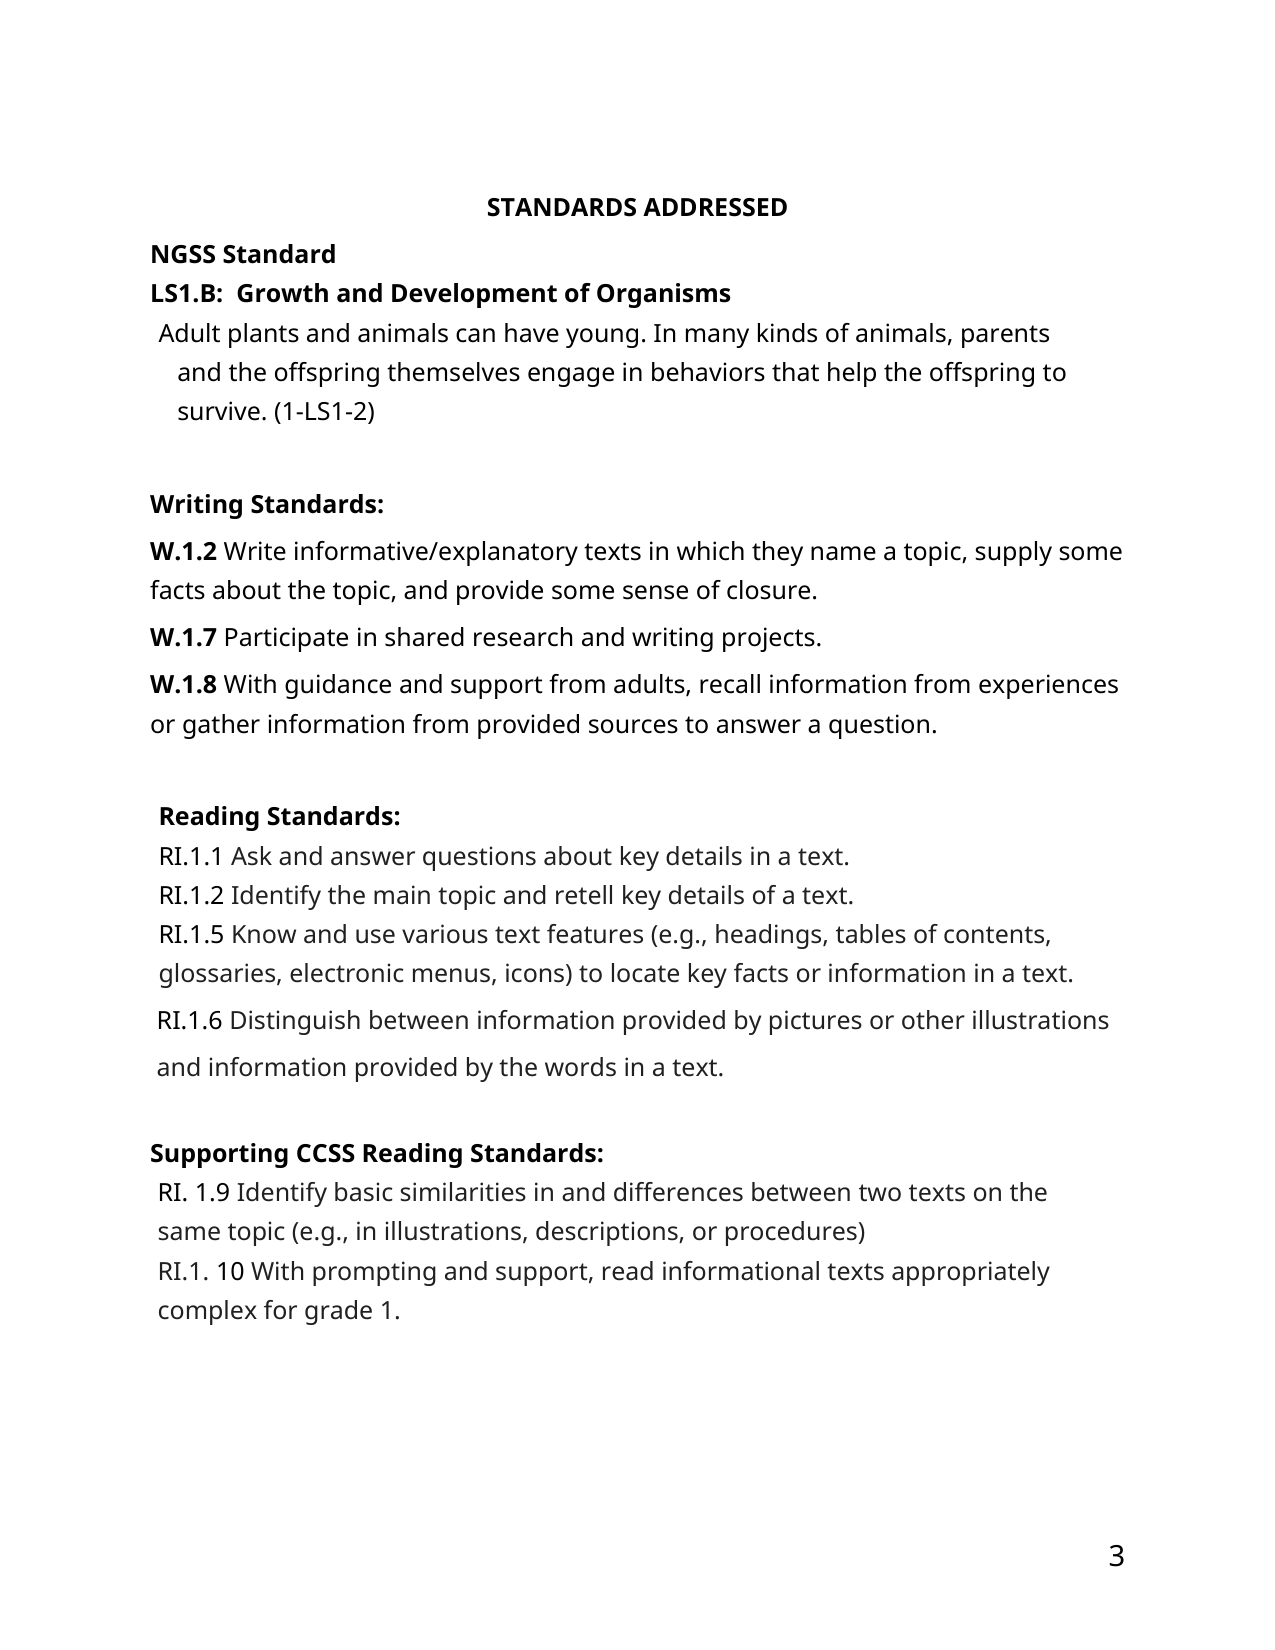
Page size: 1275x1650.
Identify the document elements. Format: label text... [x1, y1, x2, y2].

text RI.1.6 Distinguish between information provided by pictures or other illustrations [150, 1003, 1125, 1037]
text glossaries, electronic menus, icons) to locate key facts or information in a text. [158, 956, 1117, 990]
text W.1.2 Write informative/explanatory texts in which they name a topic, supply some facts about the topic, and provide some sense of closure. [150, 533, 1125, 607]
text Adult plants and animals can have young. In many kinds of animals, parents and the offspring themselves engage in behaviors that help the offspring to survive. (1-LS1-2) [158, 315, 1081, 428]
text W.1.7 Participate in shared research and writing projects. [150, 620, 1125, 654]
text Supporting CCSS Reading Standards: [150, 1135, 1116, 1169]
text W.1.8 With guidance and support from adults, recall information from experiences or gather information from provided sources to answer a question. [150, 667, 1125, 740]
text RI. 1.9 Identify basic similarities in and differences between two texts on the same topic (e.g., in illustrations, descriptions, or procedures) [157, 1175, 1116, 1248]
text RI.1.5 Know and use various text features (e.g., headings, tables of contents, [158, 917, 1117, 951]
text and information provided by the words in a text. [150, 1050, 1125, 1084]
text RI.1.2 Identify the main topic and retell key details of a text. [158, 877, 1117, 911]
text RI.1.1 Ask and answer questions about key details in a text. [158, 838, 1117, 872]
text RI.1. 10 With prompting and support, read informational texts appropriately complex for grade 1. [157, 1253, 1116, 1326]
text STANDARDS ADDRESSED [150, 190, 1125, 224]
text LS1.B: Growth and Development of Organisms [150, 276, 1081, 310]
text Writing Standards: [150, 486, 1117, 520]
text NGSS Standard [150, 237, 1125, 271]
text Reading Standards: [158, 799, 1117, 833]
